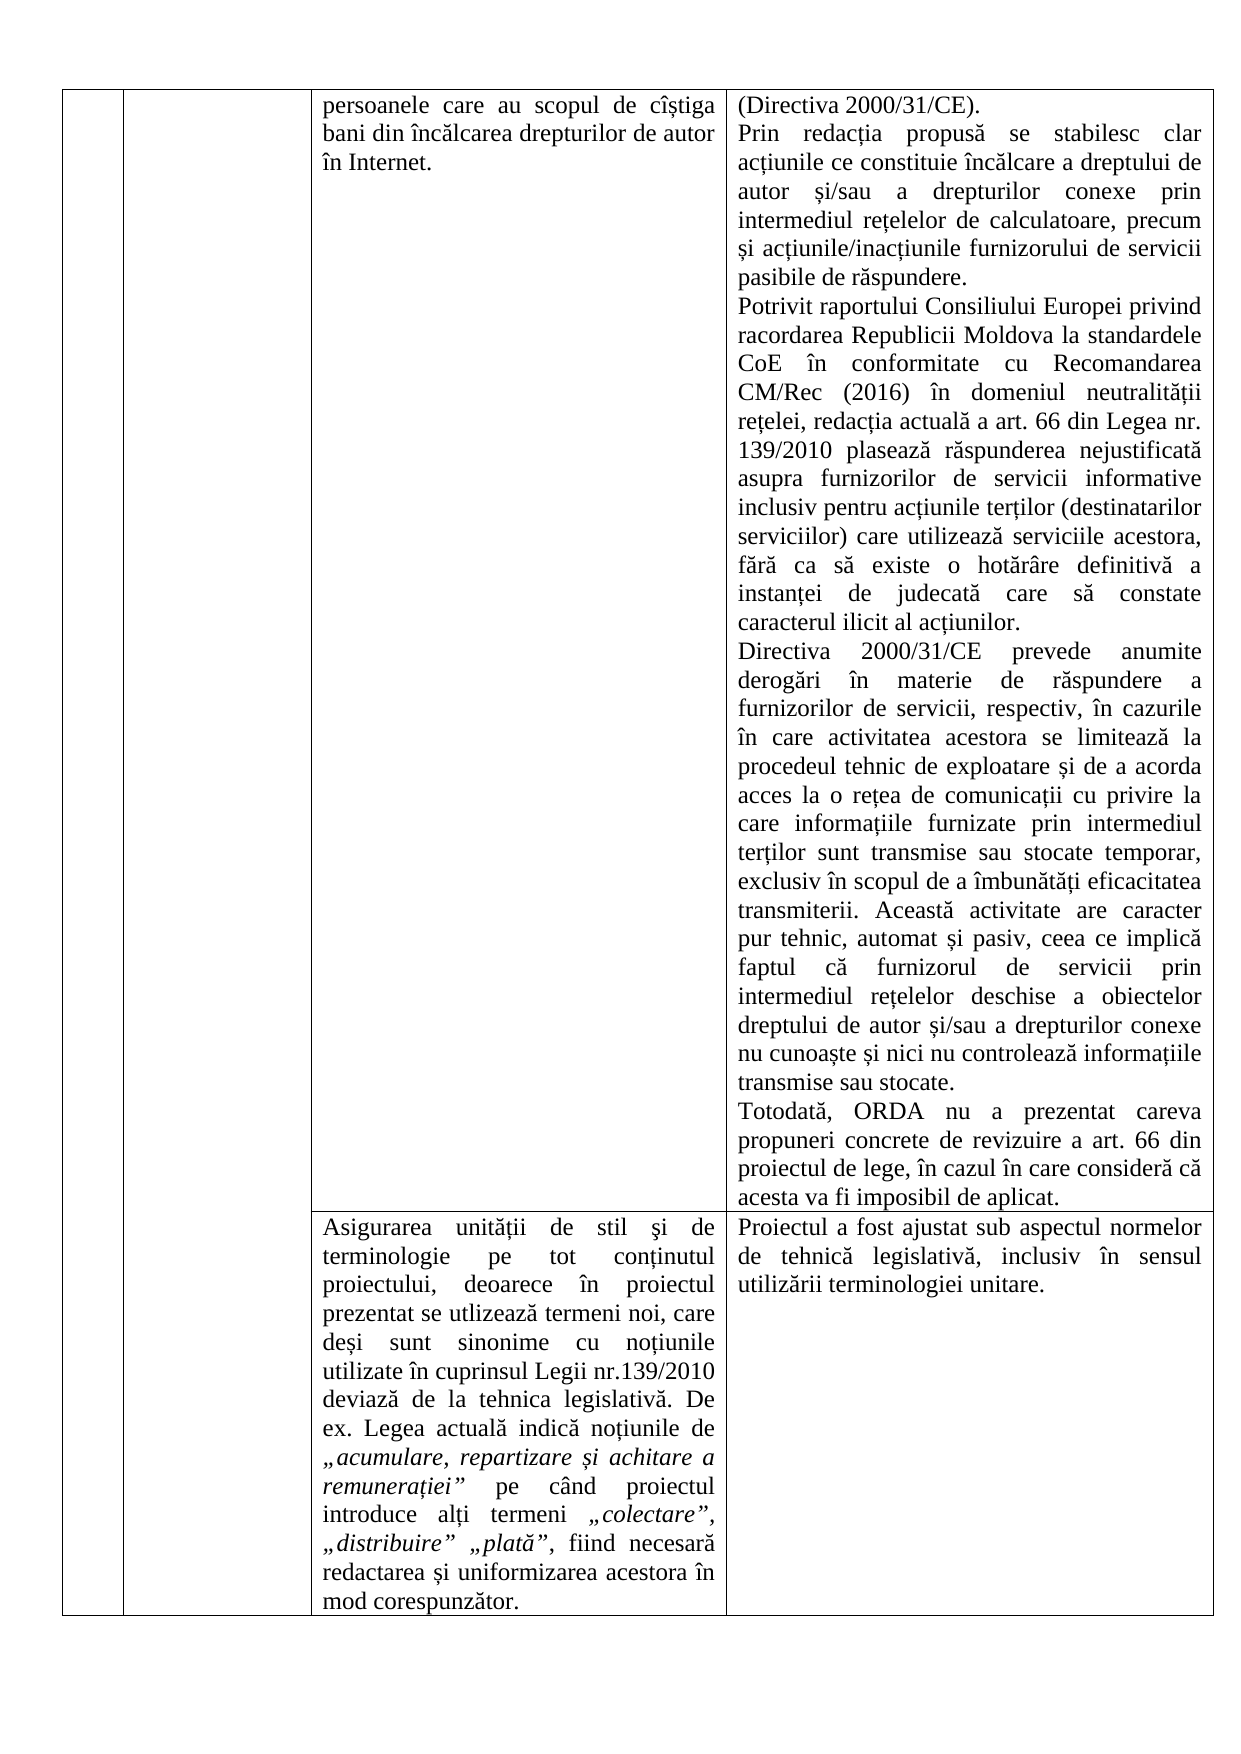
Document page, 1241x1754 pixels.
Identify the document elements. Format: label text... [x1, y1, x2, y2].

table_cell Asigurarea unității de stil şi de terminologie pe tot conținutul proiectului, deoarece în proiectul prezentat se utlizează termeni noi, care deși sunt sinonime cu noțiunile utilizate în cuprinsul Legii nr.139/2010 deviază de la tehnica legislativă. De ex. Legea actuală indică noțiunile de „acumulare, repartizare și achitare a remunerației” pe când proiectul introduce alți termeni „colectare”, „distribuire” „plată”, fiind necesară redactarea și uniformizarea acestora în mod corespunzător. [312, 1212, 726, 1614]
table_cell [312, 90, 726, 1211]
table_cell Proiectul a fost ajustat sub aspectul normelor de tehnică legislativă, inclusiv în sensul utilizării terminologiei unitare. [727, 1212, 1213, 1614]
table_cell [727, 90, 1213, 1211]
